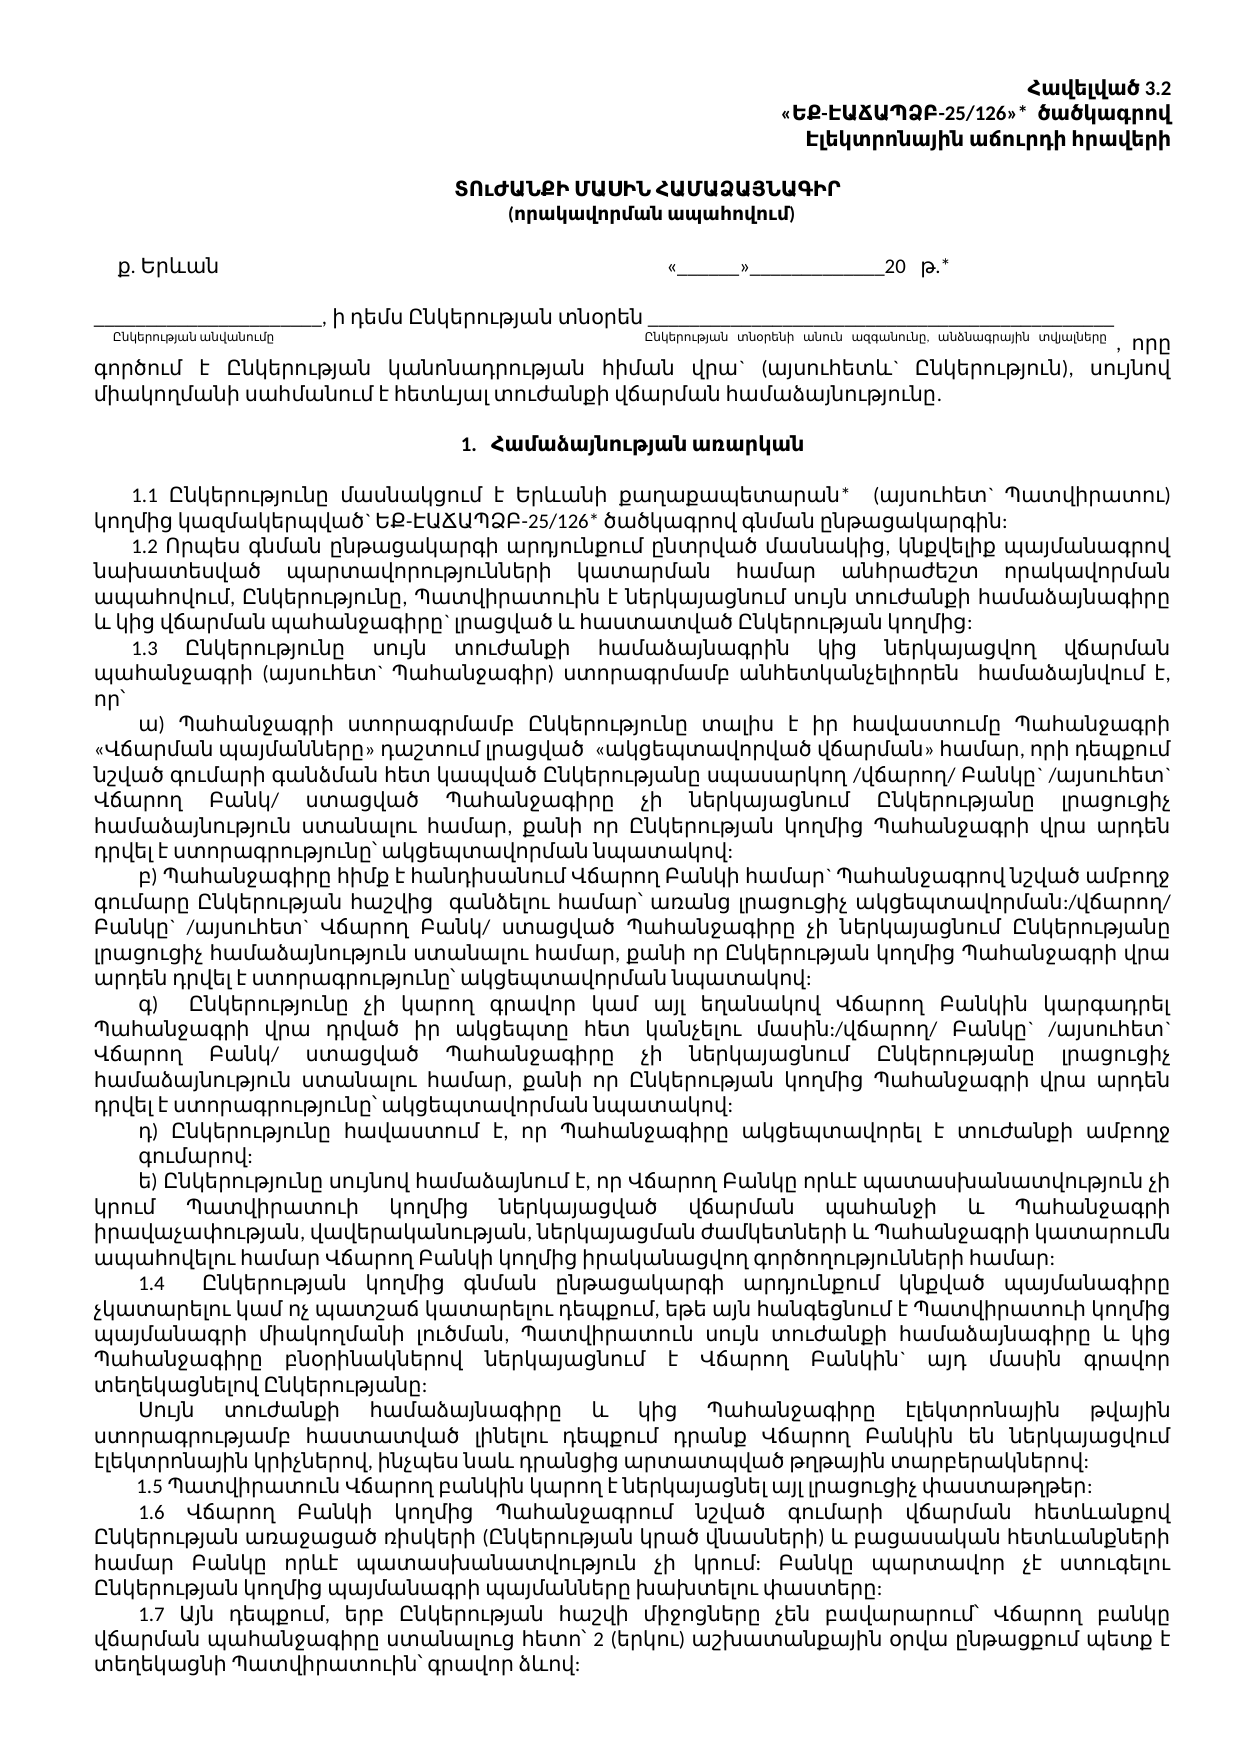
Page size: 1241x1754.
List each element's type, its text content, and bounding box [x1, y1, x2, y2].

text Սույն տուժանքի համաձայնագիրը և կից Պահանջագիրը էլեկտրոնային թվային ստորագրությամբ հաստատված լինելու դեպքում դրանք Վճարող Բանկին են ներկայացվում էլեկտրոնային կրիչներով, ինչպես նաև դրանցից արտատպված թղթային տարբերակներով: [94, 1397, 1171, 1474]
text գ) Ընկերությունը չի կարող գրավոր կամ այլ եղանակով Վճարող Բանկին կարգադրել Պահանջագրի վրա դրված իր ակցեպտը հետ կանչելու մասին:/վճարող/ Բանկը` /այսուհետ` Վճարող Բանկ/ ստացված Պահանջագիրը չի ներկայացնում Ընկերությանը լրացուցիչ համաձայնություն ստանալու համար, քանի որ Ընկերության կողմից Պահանջագրի վրա արդեն դրվել է ստորագրությունը՝ ակցեպտավորման նպատակով: [94, 991, 1171, 1118]
text ք. Երևան «______»_____________20 թ.* [94, 254, 1171, 279]
text 1. Համաձայնության առարկան [94, 432, 1171, 457]
text Հավելված 3.2 [94, 75, 1171, 100]
text Էլեկտրոնային աճուրդի հրավերի [94, 126, 1171, 151]
text ե) Ընկերությունը սույնով համաձայնում է, որ Վճարող Բանկը որևէ պատասխանատվություն չի կրում Պատվիրատուի կողմից ներկայացված վճարման պահանջի և Պահանջագրի իրավաչափության, վավերականության, ներկայացման ժամկետների և Պահանջագրի կատարումն ապահովելու համար Վճարող Բանկի կողմից իրականացվող գործողությունների համար: [94, 1169, 1171, 1270]
text 1.3 Ընկերությունը սույն տուժանքի համաձայնագրին կից ներկայացվող վճարման պահանջագրի (այսուհետ` Պահանջագիր) ստորագրմամբ անհետկանչելիորեն համաձայնվում է, որ՝ [94, 635, 1171, 711]
text ա) Պահանջագրի ստորագրմամբ Ընկերությունը տալիս է իր հավաստումը Պահանջագրի «Վճարման պայմանները» դաշտում լրացված «ակցեպտավորված վճարման» համար, որի դեպքում նշված գումարի գանձման հետ կապված Ընկերությանը սպասարկող /վճարող/ Բանկը` /այսուհետ` Վճարող Բանկ/ ստացված Պահանջագիրը չի ներկայացնում Ընկերությանը լրացուցիչ համաձայնություն ստանալու համար, քանի որ Ընկերության կողմից Պահանջագրի վրա արդեն դրվել է ստորագրությունը՝ ակցեպտավորման նպատակով: [94, 711, 1171, 864]
text ______________________, ի դեմս Ընկերության տնօրեն _____________________________________________ [94, 304, 1171, 330]
text դ) Ընկերությունը հավաստում է, որ Պահանջագիրը ակցեպտավորել է տուժանքի ամբողջ գումարով: [138, 1118, 1171, 1169]
text Ընկերության անվանումը Ընկերության տնօրենի անուն ազգանունը, անձնագրային տվյալները , որը գործում է Ընկերության կանոնադրության հիման վրա` (այսուհետև` Ընկերություն), սույնով միակողմանի սահմանում է հետևյալ տուժանքի վճարման համաձայնությունը. [94, 330, 1171, 406]
text 1.7 Այն դեպքում, երբ Ընկերության հաշվի միջոցները չեն բավարարում՝ Վճարող բանկը վճարման պահանջագիրը ստանալուց հետո՝ 2 (երկու) աշխատանքային օրվա ընթացքում պետք է տեղեկացնի Պատվիրատուին՝ գրավոր ձևով: [94, 1601, 1171, 1677]
text 1.5 Պատվիրատուն Վճարող բանկին կարող է ներկայացնել այլ լրացուցիչ փաստաթղթեր: [94, 1474, 1171, 1499]
text ՏՈւԺԱՆՔԻ ՄԱՍԻՆ ՀԱՄԱՁԱՅՆԱԳԻՐ [94, 177, 1171, 202]
text բ) Պահանջագիրը հիմք է հանդիսանում Վճարող Բանկի համար` Պահանջագրով նշված ամբողջ գումարը Ընկերության հաշվից գանձելու համար՝ առանց լրացուցիչ ակցեպտավորման:/վճարող/ Բանկը` /այսուհետ` Վճարող Բանկ/ ստացված Պահանջագիրը չի ներկայացնում Ընկերությանը լրացուցիչ համաձայնություն ստանալու համար, քանի որ Ընկերության կողմից Պահանջագրի վրա արդեն դրվել է ստորագրությունը՝ ակցեպտավորման նպատակով: [94, 864, 1171, 991]
text 1.2 Որպես գնման ընթացակարգի արդյունքում ընտրված մասնակից, կնքվելիք պայմանագրով նախատեսված պարտավորությունների կատարման համար անհրաժեշտ որակավորման ապահովում, Ընկերությունը, Պատվիրատուին է ներկայացնում սույն տուժանքի համաձայնագիրը և կից վճարման պահանջագիրը` լրացված և հաստատված Ընկերության կողմից: [94, 533, 1171, 635]
text «ԵՔ-ԷԱՃԱՊՁԲ-25/126»* ծածկագրով [94, 100, 1171, 126]
text 1.1 Ընկերությունը մասնակցում է Երևանի քաղաքապետարան* (այսուհետ` Պատվիրատու) կողմից կազմակերպված` ԵՔ-ԷԱՃԱՊՁԲ-25/126* ծածկագրով գնման ընթացակարգին: [94, 482, 1171, 533]
text 1.4 Ընկերության կողմից գնման ընթացակարգի արդյունքում կնքված պայմանագիրը չկատարելու կամ ոչ պատշաճ կատարելու դեպքում, եթե այն հանգեցնում է Պատվիրատուի կողմից պայմանագրի միակողմանի լուծման, Պատվիրատուն սույն տուժանքի համաձայնագիրը և կից Պահանջագիրը բնօրինակներով ներկայացնում է Վճարող Բանկին` այդ մասին գրավոր տեղեկացնելով Ընկերությանը: [94, 1270, 1171, 1397]
text 1.6 Վճարող Բանկի կողմից Պահանջագրում նշված գումարի վճարման հետևանքով Ընկերության առաջացած ռիսկերի (Ընկերության կրած վնասների) և բացասական հետևանքների համար Բանկը որևէ պատասխանատվություն չի կրում: Բանկը պարտավոր չէ ստուգելու Ընկերության կողմից պայմանագրի պայմանները խախտելու փաստերը: [94, 1499, 1171, 1601]
text (որակավորման ապահովում) [94, 202, 1171, 225]
